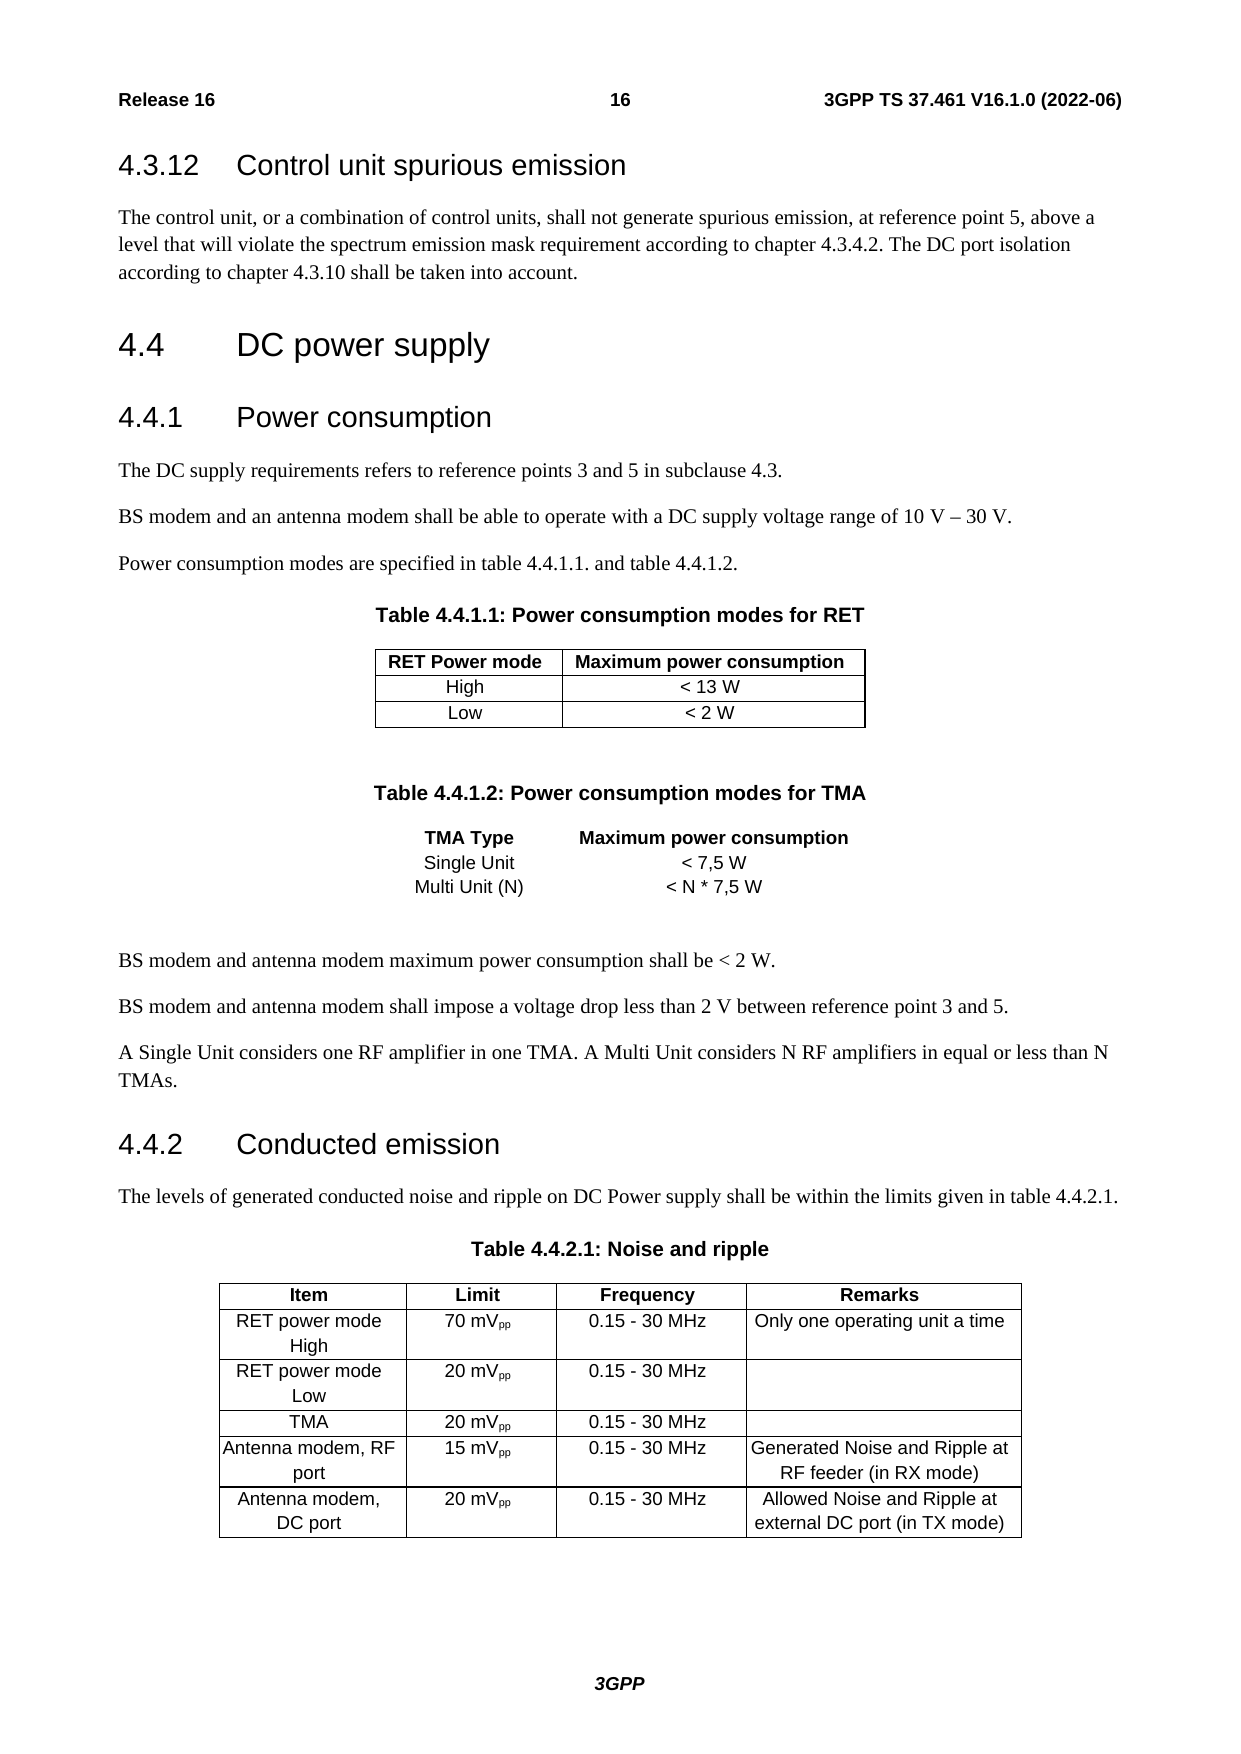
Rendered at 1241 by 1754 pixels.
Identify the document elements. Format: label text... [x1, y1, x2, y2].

table_cell < 2 W [563, 702, 864, 727]
table_header TMA Type [375, 827, 563, 852]
table_cell Generated Noise and Ripple at RF feeder (in RX mode) [747, 1437, 1021, 1486]
table_cell Low [376, 702, 562, 727]
subtitle 4.3.12 Control unit spurious emission [118, 147, 1122, 181]
table_cell Antenna modem, RF port [220, 1437, 406, 1486]
text The control unit, or a combination of control units, shall not generate spurious emission, at reference point 5, above a level that will violate the spectrum emission mask requirement according to chapter 4.3.4.2. The DC port isolation according to chapter 4.3.10 shall be taken into account. [118, 205, 1122, 284]
text The levels of generated conducted noise and ripple on DC Power supply shall be within the limits given in table 4.4.2.1. [118, 1184, 1122, 1208]
table_header RET Power mode [376, 650, 562, 675]
text Power consumption modes are specified in table 4.4.1.1. and table 4.4.1.2. [118, 551, 1122, 574]
table_cell RET power mode High [220, 1310, 406, 1359]
text A Single Unit considers one RF amplifier in one TMA. A Multi Unit considers N RF amplifiers in equal or less than N TMAs. [118, 1040, 1122, 1092]
table_cell 0.15 - 30 MHz [557, 1488, 746, 1537]
table_cell 0.15 - 30 MHz [557, 1310, 746, 1359]
table_cell < N * 7,5 W [563, 876, 865, 901]
text Table 4.4.2.1: Noise and ripple [118, 1237, 1122, 1261]
table_cell Only one operating unit a time [747, 1310, 1021, 1359]
subtitle 4.4 DC power supply [118, 325, 1122, 363]
table_cell [747, 1360, 1021, 1410]
table_header Maximum power consumption [563, 650, 864, 675]
table_cell 0.15 - 30 MHz [557, 1360, 746, 1410]
text BS modem and antenna modem shall impose a voltage drop less than 2 V between reference point 3 and 5. [118, 994, 1122, 1018]
table_cell 0.15 - 30 MHz [557, 1437, 746, 1486]
subtitle 4.4.1 Power consumption [118, 401, 1122, 434]
table_cell [747, 1411, 1021, 1436]
table_cell RET power mode Low [220, 1360, 406, 1410]
table_cell Antenna modem, DC port [220, 1488, 406, 1537]
table_cell Single Unit [375, 852, 563, 876]
table_cell Multi Unit (N) [375, 876, 563, 901]
text The DC supply requirements refers to reference points 3 and 5 in subclause 4.3. [118, 458, 1122, 482]
table_cell 15 mVpp [407, 1437, 556, 1486]
table_header Frequency [557, 1284, 746, 1309]
table_cell < 7,5 W [563, 852, 865, 876]
table_cell 70 mVpp [407, 1310, 556, 1359]
table_cell 20 mVpp [407, 1411, 556, 1436]
table_header Item [220, 1284, 406, 1309]
text BS modem and an antenna modem shall be able to operate with a DC supply voltage range of 10 V – 30 V. [118, 504, 1122, 528]
table_cell 20 mVpp [407, 1488, 556, 1537]
text Table 4.4.1.1: Power consumption modes for RET [118, 603, 1122, 627]
table_cell TMA [220, 1411, 406, 1436]
table_header Remarks [747, 1284, 1021, 1309]
table_header Limit [407, 1284, 556, 1309]
text Table 4.4.1.2: Power consumption modes for TMA [118, 781, 1122, 804]
table_cell < 13 W [563, 676, 864, 701]
text BS modem and antenna modem maximum power consumption shall be < 2 W. [118, 947, 1122, 972]
subtitle 4.4.2 Conducted emission [118, 1127, 1122, 1160]
table_cell 0.15 - 30 MHz [557, 1411, 746, 1436]
table_cell 20 mVpp [407, 1360, 556, 1410]
table_cell High [376, 676, 562, 701]
table_header Maximum power consumption [563, 827, 865, 852]
table_cell Allowed Noise and Ripple at external DC port (in TX mode) [747, 1488, 1021, 1537]
